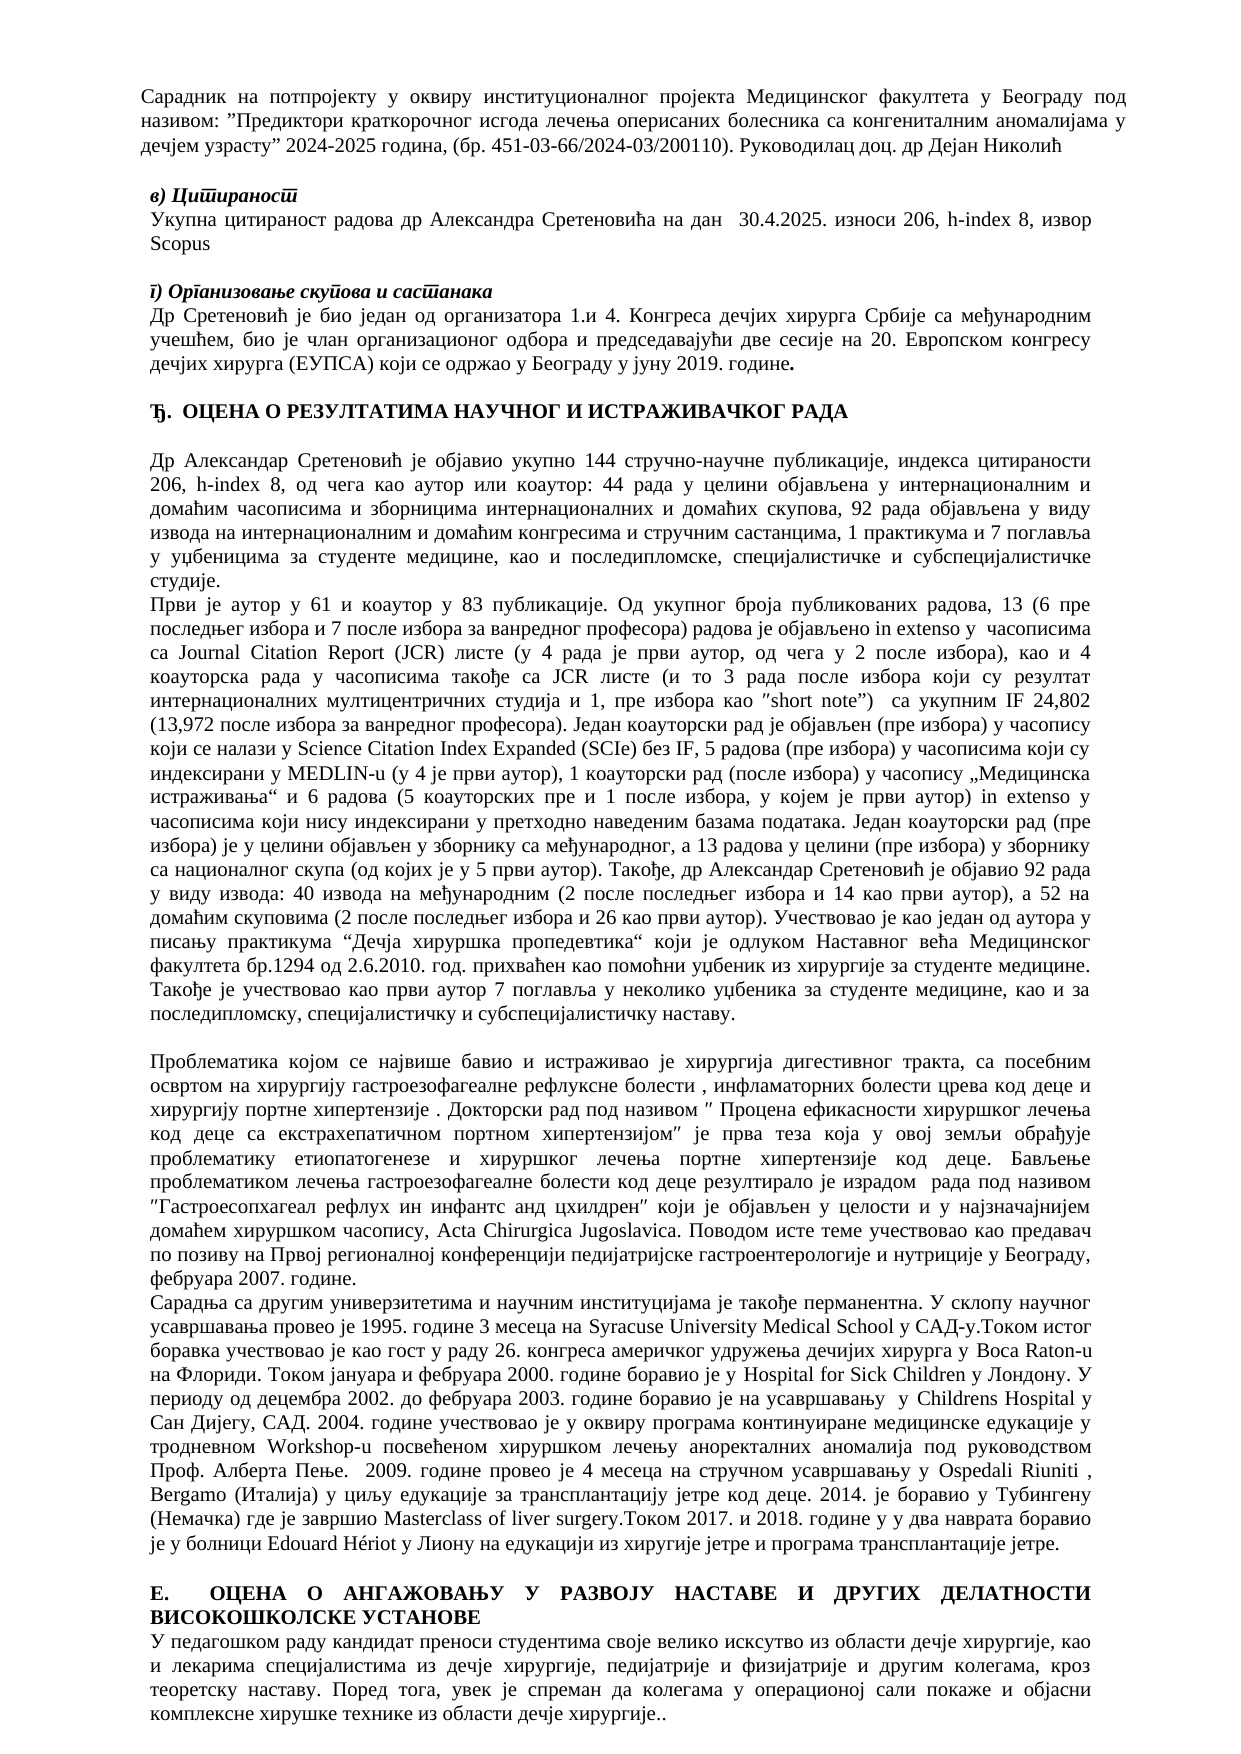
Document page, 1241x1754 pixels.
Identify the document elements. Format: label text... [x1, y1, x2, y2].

text Е. ОЦЕНА О АНГАЖОВАЊУ У РАЗВОЈУ НАСТАВЕ И ДРУГИХ ДЕЛАТНОСТИ ВИСОКОШКОЛСКЕ УСТАНОВЕ [150, 1581, 1092, 1629]
text в) Цитираност [150, 183, 1127, 207]
text Укупна цитираност радова др Александра Сретеновића на дан 30.4.2025. износи 206, h-index 8, извор Scopus [150, 207, 1092, 255]
text Др Александар Сретеновић је објавио укупно 144 стручно-научне публикације, индекса цитираности 206, h-index 8, од чега као аутор или коаутор: 44 рада у целини објављена у интернационалним и домаћим часописима и зборницима интернационалних и домаћих скупова, 92 рада објављена у виду извода на интернационалним и домаћим конгресима и стручним састанцима, 1 практикума и 7 поглавља у уџбеницима за студенте медицине, као и последипломске, специјалистичке и субспецијалистичке студије. [150, 448, 1092, 592]
text Др Сретеновић је био један од организатора 1.и 4. Конгреса дечјих хирурга Србије са међународним учешћем, био је члан организационог одбора и председавајући две сесије на 20. Европском конгресу дечјих хирурга (ЕУПСА) који се одржао у Београду у јуну 2019. године. [150, 303, 1092, 375]
text Проблематика којом се највише бавио и истраживао је хирургија дигестивног тракта, са посебним освртом на хирургију гастроезофагеалне рефлуксне болести , инфламаторних болести црева код деце и хирургију портне хипертензије . Докторски рад под називом ″ Процена ефикасности хируршког лечења код деце са екстрахепатичном портном хипертензијом″ је прва теза која у овој земљи обрађује проблематику етиопатогенезе и хируршког лечења портне хипертензије код деце. Бављење проблематиком лечења гастроезофагеалне болести код деце резултирало је израдом рада под називом ″Гастроесопхагеал рефлуx ин инфантс анд цхилдрен″ који је објављен у целости и у најзначајнијем домаћем хируршком часопису, Acta Chirurgica Jugoslavica. Поводом исте теме учествовао као предавач по позиву на Првој регионалној конференцији педијатријске гастроентерологије и нутриције у Београду, фебруара 2007. године. [150, 1049, 1092, 1290]
text У педагошком раду кандидат преноси студентима своје велико исксутво из области дечје хирургије, као и лекарима специјалистима из дечје хирургије, педијатрије и физијатрије и другим колегама, кроз теоретску наставу. Поред тога, увек је спреман да колегама у операционој сали покаже и објасни комплексне хирушке технике из области дечје хирургије.. [150, 1629, 1092, 1725]
text Сарадник на потпројекту у оквиру институционалног пројекта Медицинског факултета у Београду под називом: ”Предиктори краткорочног исгода лечења оперисаних болесника са конгениталним аномалијама у дечјем узрасту” 2024-2025 година, (бр. 451-03-66/2024-03/200110). Руководилац доц. др Дејан Николић [141, 84, 1127, 157]
text Први је аутор у 61 и коаутор у 83 публикације. Од укупног броја публикованих радова, 13 (6 пре последњег избора и 7 после избора за ванредног професора) радова је објављено in extenso у часописима са Journal Citation Report (JCR) листе (у 4 рада је први аутор, од чега у 2 после избора), као и 4 коауторска рада у часописима такође са JCR листе (и то 3 рада после избора који су резултат интернационалних мултицентричних студија и 1, пре избора као ″short note”) са укупним IF 24,802 (13,972 пoсле избора за ванредног професора). Један коауторски рад је објављен (пре избора) у часопису који се налази у Science Citation Index Expanded (SCIe) без IF, 5 радова (пре избора) у часописима који су индексирани у MEDLIN-u (у 4 је први аутор), 1 коауторски рад (после избора) у часопису „Медицинска истраживања“ и 6 радова (5 коауторских пре и 1 после избора, у којем је први аутор) in extenso у часописима који нису индексирани у претходно наведеним базама података. Један коауторски рад (пре избора) је у целини објављен у зборнику са међународног, а 13 радова у целини (пре избора) у зборнику са националног скупа (од којих је у 5 први аутор). Такође, др Александар Сретеновић је објавио 92 рада у виду извода: 40 извода на међународним (2 после последњег избора и 14 као први аутор), а 52 на домаћим скуповима (2 после последњег избора и 26 као први аутор). Учествовао је као један од аутора у писању практикума “Дечја хируршка пропедевтика“ који је одлуком Наставног већа Медицинског факултета бр.1294 од 2.6.2010. год. прихваћен као помоћни уџбеник из хирургије за студенте медицине. Такође је учествовао као први аутор 7 поглавља у неколико уџбеника за студенте медицине, као и за последипломску, специјалистичку и субспецијалистичку наставу. [150, 592, 1092, 1025]
text г) Организовање скупова и састанака [150, 279, 1092, 303]
text Сарадња са другим универзитетима и научним институцијама је такође перманентна. У склопу научног усавршавања провео је 1995. године 3 месеца на Syracuse University Medical School у САД-у.Током истог боравка учествовао је као гост у раду 26. конгреса америчког удружења дечијих хирурга у Boca Raton-u на Флориди. Током јануара и фебруара 2000. године боравио је у Hospital for Sick Children у Лондону. У периоду од децембра 2002. до фебруара 2003. године боравио је на усавршавању у Childrens Hospital у Сан Дијегу, САД. 2004. године учествовао је у оквиру програма континуиране медицинске едукације у тродневном Wоrkshop-u посвећеном хируршком лечењу аноректалних аномалија под руководством Проф. Алберта Пење. 2009. године провео је 4 месеца на стручном усавршавању у Ospedali Riuniti , Bergamo (Италија) у циљу едукације за трансплантацију јетре код деце. 2014. је боравио у Тубингену (Немачка) где је завршио Masterclass of liver surgery.Током 2017. и 2018. године у у два наврата боравио је у болници Edouard Hériot у Лиону на едукацији из хиругије јетре и програма трансплантације јетре. [150, 1290, 1092, 1554]
text Ђ. ОЦЕНА О РЕЗУЛТАТИМА НАУЧНОГ И ИСТРАЖИВАЧКОГ РАДА [150, 399, 1092, 423]
